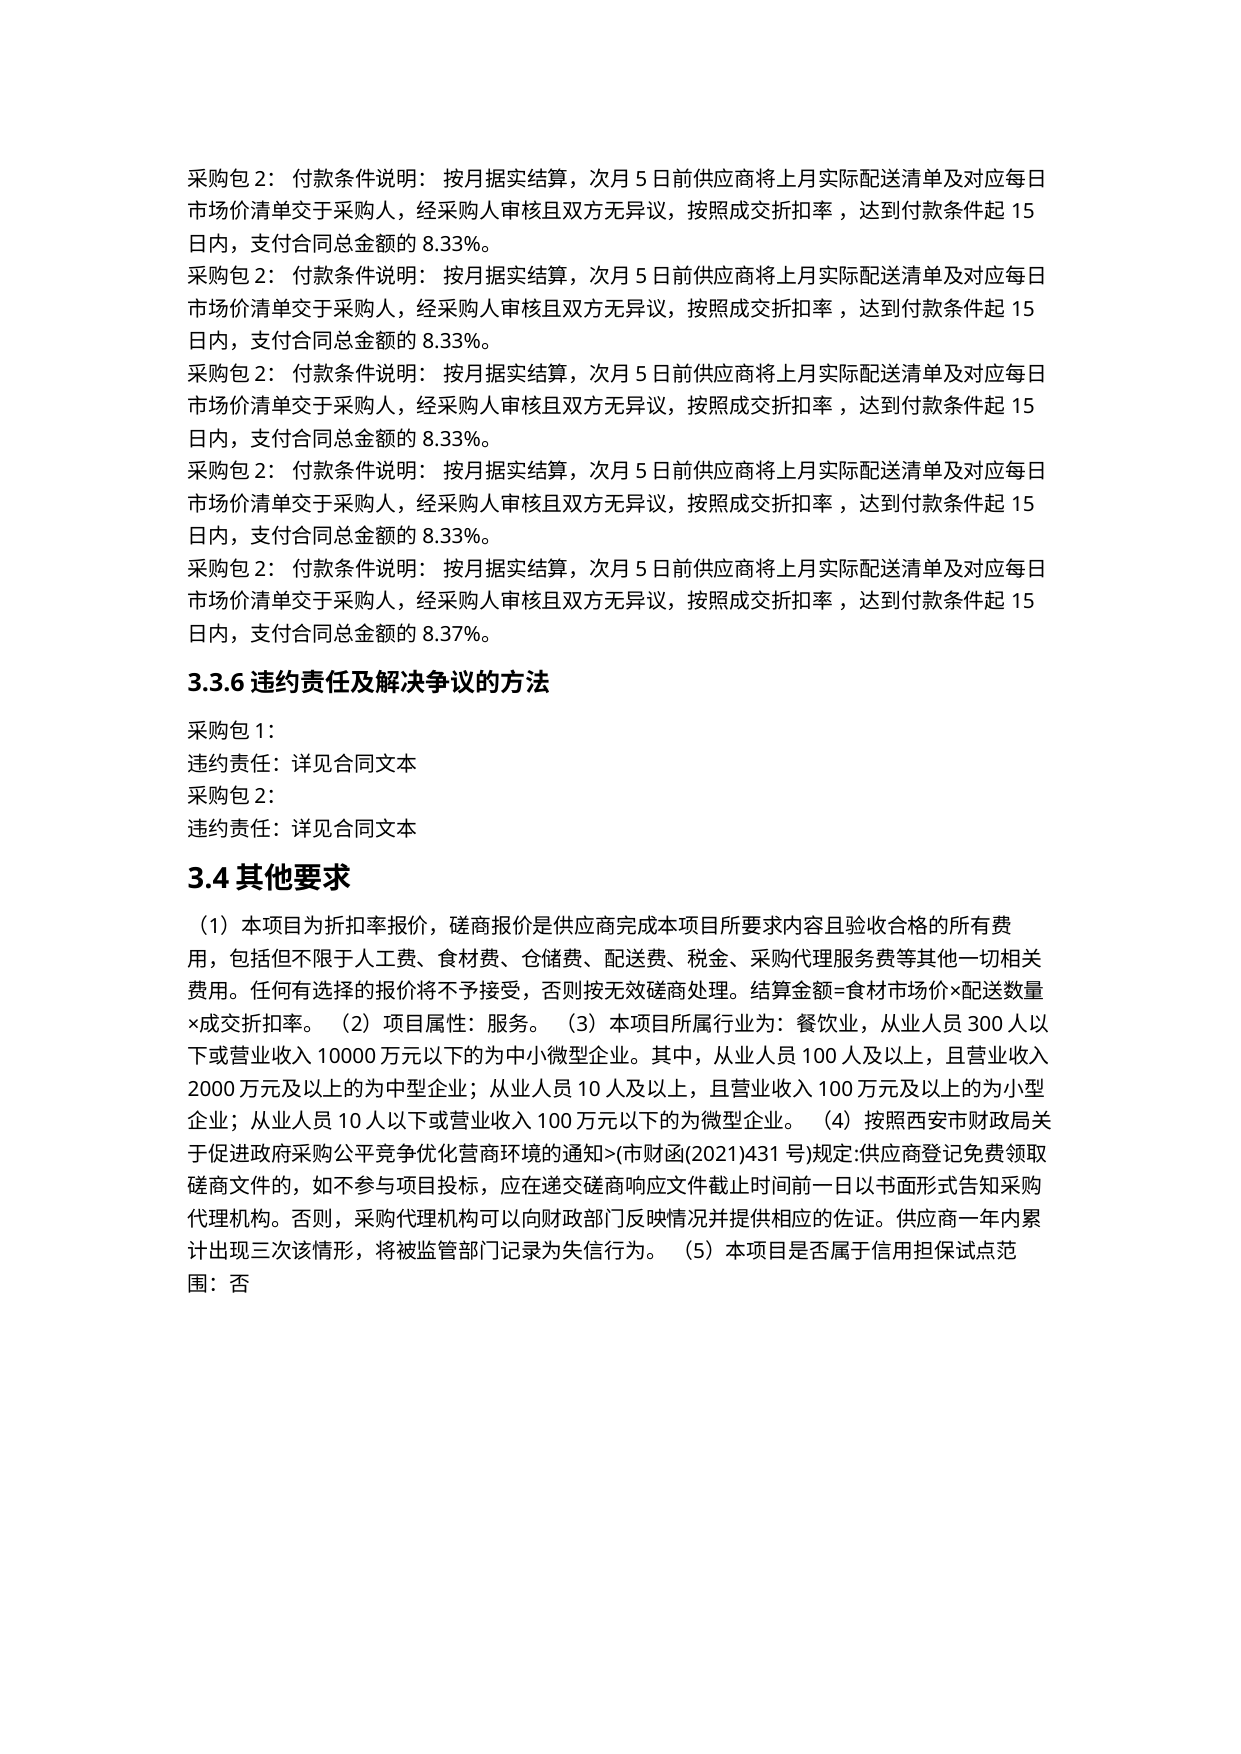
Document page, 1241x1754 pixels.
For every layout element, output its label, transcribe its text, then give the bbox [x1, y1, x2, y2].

text 3.3.6违约责任及解决争议的方法 [187, 649, 1053, 714]
text 采购包2： 付款条件说明： 按月据实结算，次月5日前供应商将上月实际配送清单及对应每日市场价清单交于采购人，经采购人审核且双方无异议，按照成交折扣率 ，达到付款条件起 15 日内，支付合同总金额的 8.33%。 [187, 357, 1053, 454]
text （1）本项目为折扣率报价，磋商报价是供应商完成本项目所要求内容且验收合格的所有费用，包括但不限于人工费、食材费、仓储费、配送费、税金、采购代理服务费等其他一切相关费用。任何有选择的报价将不予接受，否则按无效磋商处理。结算金额=食材市场价×配送数量×成交折扣率。 （2）项目属性：服务。 （3）本项目所属行业为：餐饮业，从业人员300人以下或营业收入10000万元以下的为中小微型企业。其中，从业人员100人及以上，且营业收入2000万元及以上的为中型企业；从业人员10人及以上，且营业收入100万元及以上的为小型企业；从业人员10人以下或营业收入100万元以下的为微型企业。 （4）按照西安市财政局关于促进政府采购公平竞争优化营商环境的通知>(市财函(2021)431号)规定:供应商登记免费领取磋商文件的，如不参与项目投标，应在递交磋商响应文件截止时间前一日以书面形式告知采购代理机构。否则，采购代理机构可以向财政部门反映情况并提供相应的佐证。供应商一年内累计出现三次该情形，将被监管部门记录为失信行为。 （5）本项目是否属于信用担保试点范围：否 [187, 909, 1053, 1299]
text 3.4其他要求 [187, 844, 1053, 909]
text 采购包2： 付款条件说明： 按月据实结算，次月5日前供应商将上月实际配送清单及对应每日市场价清单交于采购人，经采购人审核且双方无异议，按照成交折扣率 ，达到付款条件起 15 日内，支付合同总金额的 8.37%。 [187, 552, 1053, 649]
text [187, 259, 1053, 357]
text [187, 162, 1053, 259]
text 采购包2： 付款条件说明： 按月据实结算，次月5日前供应商将上月实际配送清单及对应每日市场价清单交于采购人，经采购人审核且双方无异议，按照成交折扣率 ，达到付款条件起 15 日内，支付合同总金额的 8.33%。 [187, 454, 1053, 552]
text 采购包1： [187, 714, 1053, 747]
text 采购包2： [187, 779, 1053, 812]
text 违约责任：详见合同文本 [187, 747, 1053, 779]
text 违约责任：详见合同文本 [187, 812, 1053, 844]
